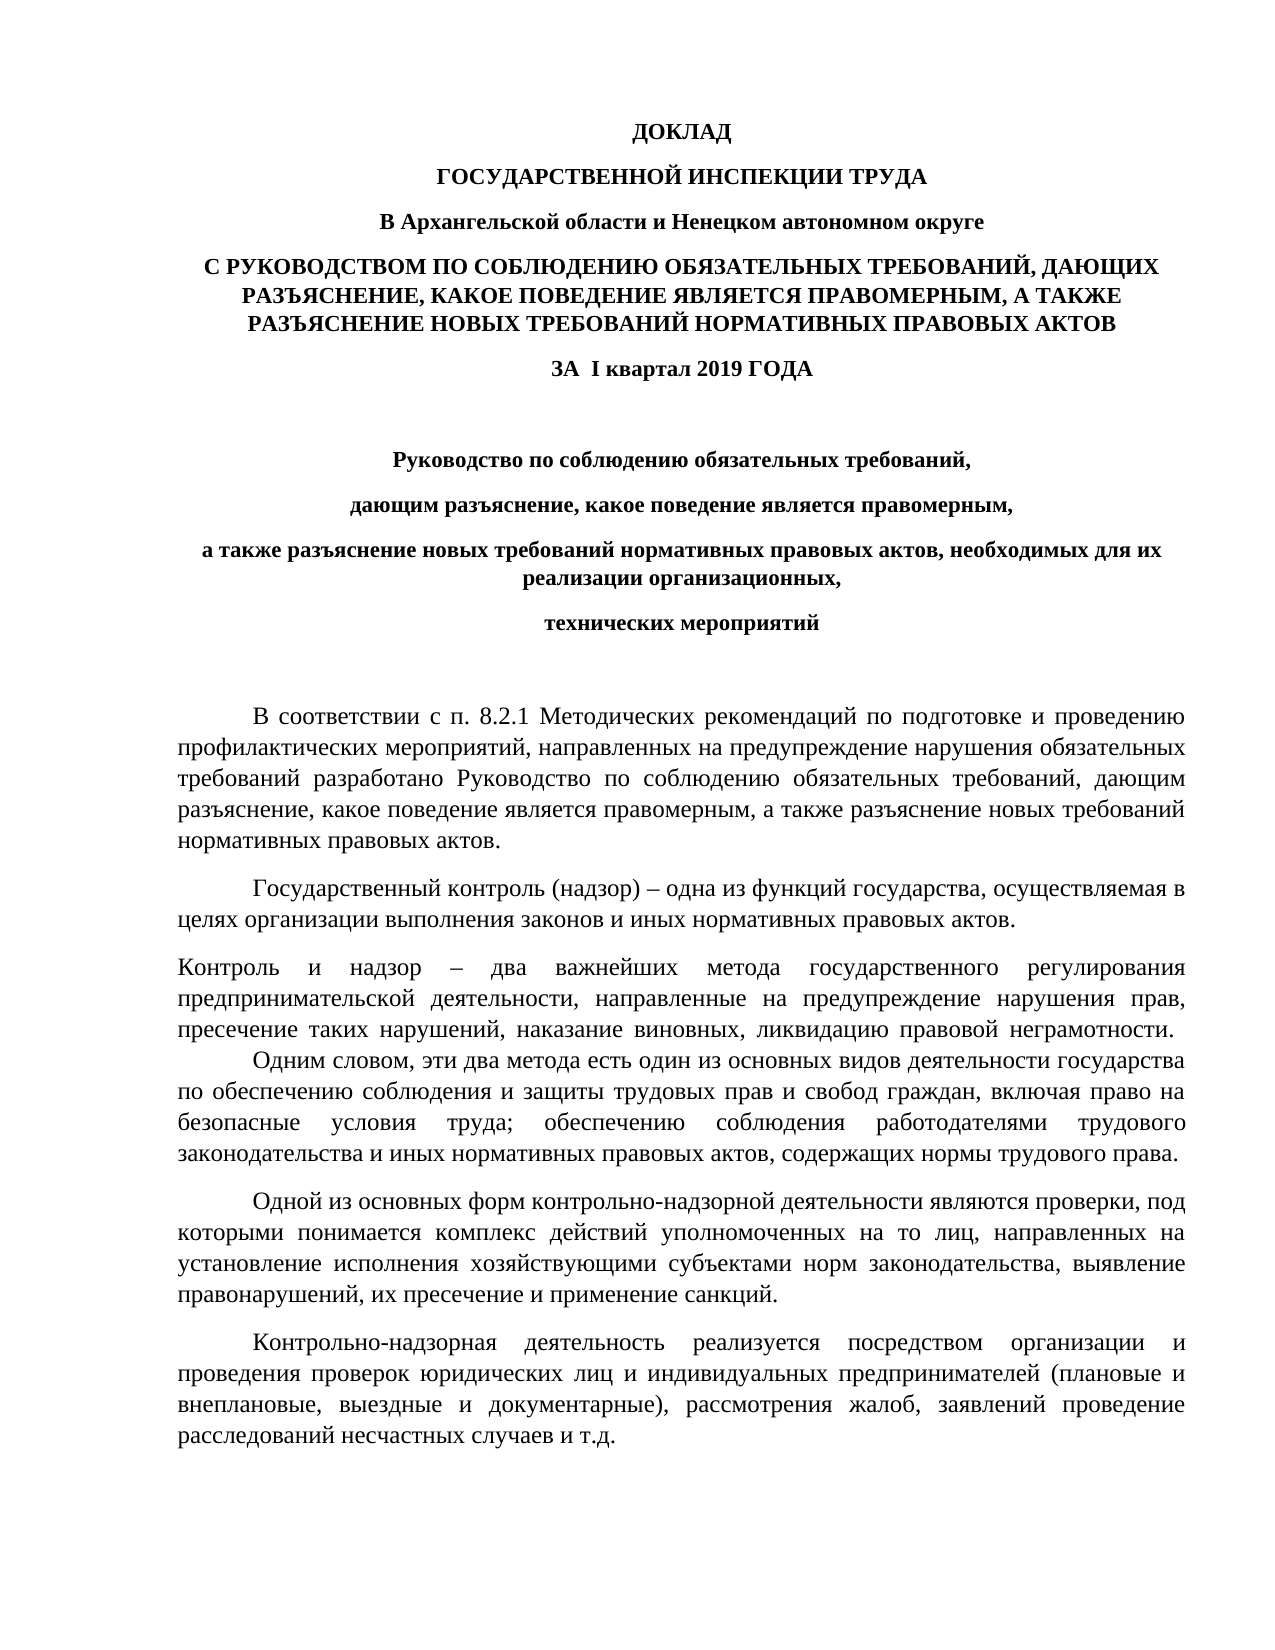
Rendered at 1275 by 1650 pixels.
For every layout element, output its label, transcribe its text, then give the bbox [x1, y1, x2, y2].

text Государственный контроль (надзор) – одна из функций государства, осуществляемая в целях организации выполнения законов и иных нормативных правовых актов. [177, 873, 1186, 933]
text В соответствии с п. 8.2.1 Методических рекомендаций по подготовке и проведению профилактических мероприятий, направленных на предупреждение нарушения обязательных требований разработано Руководство по соблюдению обязательных требований, дающим разъяснение, какое поведение является правомерным, а также разъяснение новых требований нормативных правовых актов. [177, 701, 1186, 854]
text технических мероприятий [177, 609, 1186, 636]
text Руководство по соблюдению обязательных требований, [177, 446, 1186, 472]
text ГОСУДАРСТВЕННОЙ ИНСПЕКЦИИ ТРУДА [177, 163, 1186, 189]
text Контрольно-надзорная деятельность реализуется посредством организации и проведения проверок юридических лиц и индивидуальных предпринимателей (плановые и внеплановые, выездные и документарные), рассмотрения жалоб, заявлений проведение расследований несчастных случаев и т.д. [177, 1327, 1186, 1449]
text С РУКОВОДСТВОМ ПО СОБЛЮДЕНИЮ ОБЯЗАТЕЛЬНЫХ ТРЕБОВАНИЙ, ДАЮЩИХ РАЗЪЯСНЕНИЕ, КАКОЕ ПОВЕДЕНИЕ ЯВЛЯЕТСЯ ПРАВОМЕРНЫМ, А ТАКЖЕ РАЗЪЯСНЕНИЕ НОВЫХ ТРЕБОВАНИЙ НОРМАТИВНЫХ ПРАВОВЫХ АКТОВ [177, 253, 1186, 337]
text Одной из основных форм контрольно-надзорной деятельности являются проверки, под которыми понимается комплекс действий уполномоченных на то лиц, направленных на установление исполнения хозяйствующими субъектами норм законодательства, выявление правонарушений, их пресечение и применение санкций. [177, 1186, 1186, 1308]
text В Архангельской области и Ненецком автономном округе [177, 208, 1186, 235]
text ЗА I квартал 2019 ГОДА [177, 355, 1186, 382]
text а также разъяснение новых требований нормативных правовых актов, необходимых для их реализации организационных, [177, 536, 1186, 591]
text ДОКЛАД [177, 118, 1186, 144]
text Контроль и надзор – два важнейших метода государственного регулирования предпринимательской деятельности, направленные на предупреждение нарушения прав, пресечение таких нарушений, наказание виновных, ликвидацию правовой неграмотности. Одним словом, эти два метода есть один из основных видов деятельности государства по обеспечению соблюдения и защиты трудовых прав и свобод граждан, включая право на безопасные условия труда; обеспечению соблюдения работодателями трудового законодательства и иных нормативных правовых актов, содержащих нормы трудового права. [177, 952, 1186, 1167]
text дающим разъяснение, какое поведение является правомерным, [177, 491, 1186, 517]
